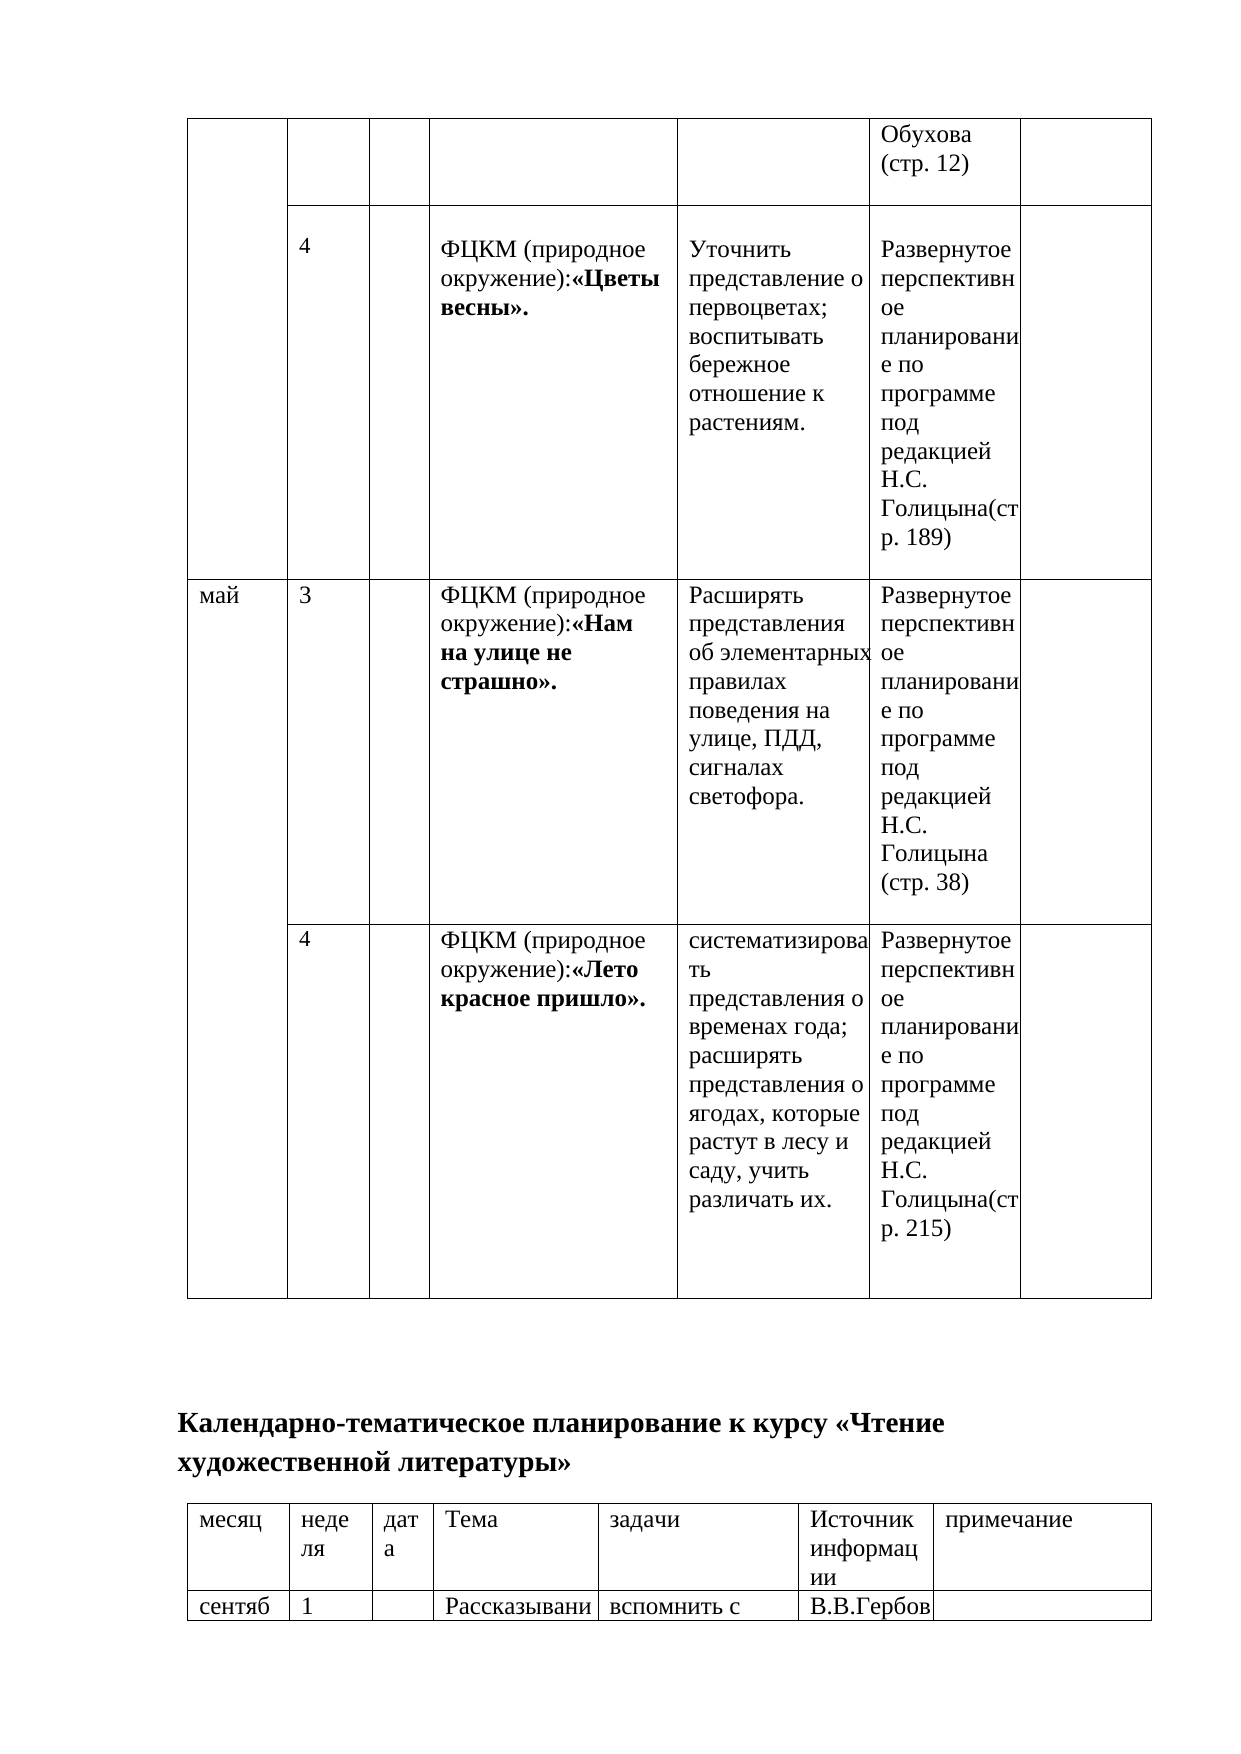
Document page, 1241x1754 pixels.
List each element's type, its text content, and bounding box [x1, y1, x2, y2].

table_cell ФЦКМ (природное окружение):«Нам на улице не страшно». [430, 580, 677, 924]
table_header Источник информации [799, 1504, 933, 1590]
table_cell 3 [288, 119, 369, 205]
table_header дата [373, 1504, 433, 1590]
table_cell ФЦКМ (природное окружение):«Цветы весны». [430, 206, 677, 579]
table_cell сентябрь [188, 1591, 289, 1620]
table_header примечание [934, 1504, 1151, 1590]
table_cell 1 [290, 1591, 372, 1620]
table_cell [1021, 925, 1151, 1298]
table_cell [370, 580, 429, 924]
table_cell [370, 925, 429, 1298]
table_cell [934, 1591, 1151, 1620]
text Календарно-тематическое планирование к курсу «Чтение художественной литературы» [177, 1405, 1152, 1477]
table_cell Развернутое перспективное планирование по программе под редакцией Н.С. Голицына (стр. 38) [870, 580, 1020, 924]
table_cell Развернутое перспективное планирование по программе под редакцией Н.С. Голицына(стр. 215) [870, 925, 1020, 1298]
table_cell [1021, 119, 1151, 205]
table_cell Расширять представления об элементарных правилах поведения на улице, ПДД, сигналах светофора. [678, 580, 869, 924]
table_cell май [188, 580, 287, 1298]
table_cell 3 [288, 580, 369, 924]
table_cell Уточнить представление о первоцветах; воспитывать бережное отношение к растениям. [678, 206, 869, 579]
table_cell [370, 206, 429, 579]
table_cell [370, 119, 429, 205]
table_cell [373, 1591, 433, 1620]
table_cell Развернутое перспективное планирование по программе под редакцией Н.С. Голицына(стр. 189) [870, 206, 1020, 579]
table_cell [1021, 206, 1151, 579]
table_header месяц [188, 1504, 289, 1590]
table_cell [434, 1591, 598, 1620]
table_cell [870, 119, 1020, 205]
table_cell [1021, 580, 1151, 924]
table_header задачи [599, 1504, 798, 1590]
table_header Тема [434, 1504, 598, 1590]
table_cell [430, 119, 677, 205]
table_cell систематизировать представления о временах года; расширять представления о ягодах, которые растут в лесу и саду, учить различать их. [678, 925, 869, 1298]
table_header неделя [290, 1504, 372, 1590]
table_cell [799, 1591, 933, 1620]
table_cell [599, 1591, 798, 1620]
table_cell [678, 119, 869, 205]
table_cell 4 [288, 925, 369, 1298]
table_cell 4 [288, 206, 369, 579]
table_cell ФЦКМ (природное окружение):«Лето красное пришло». [430, 925, 677, 1298]
